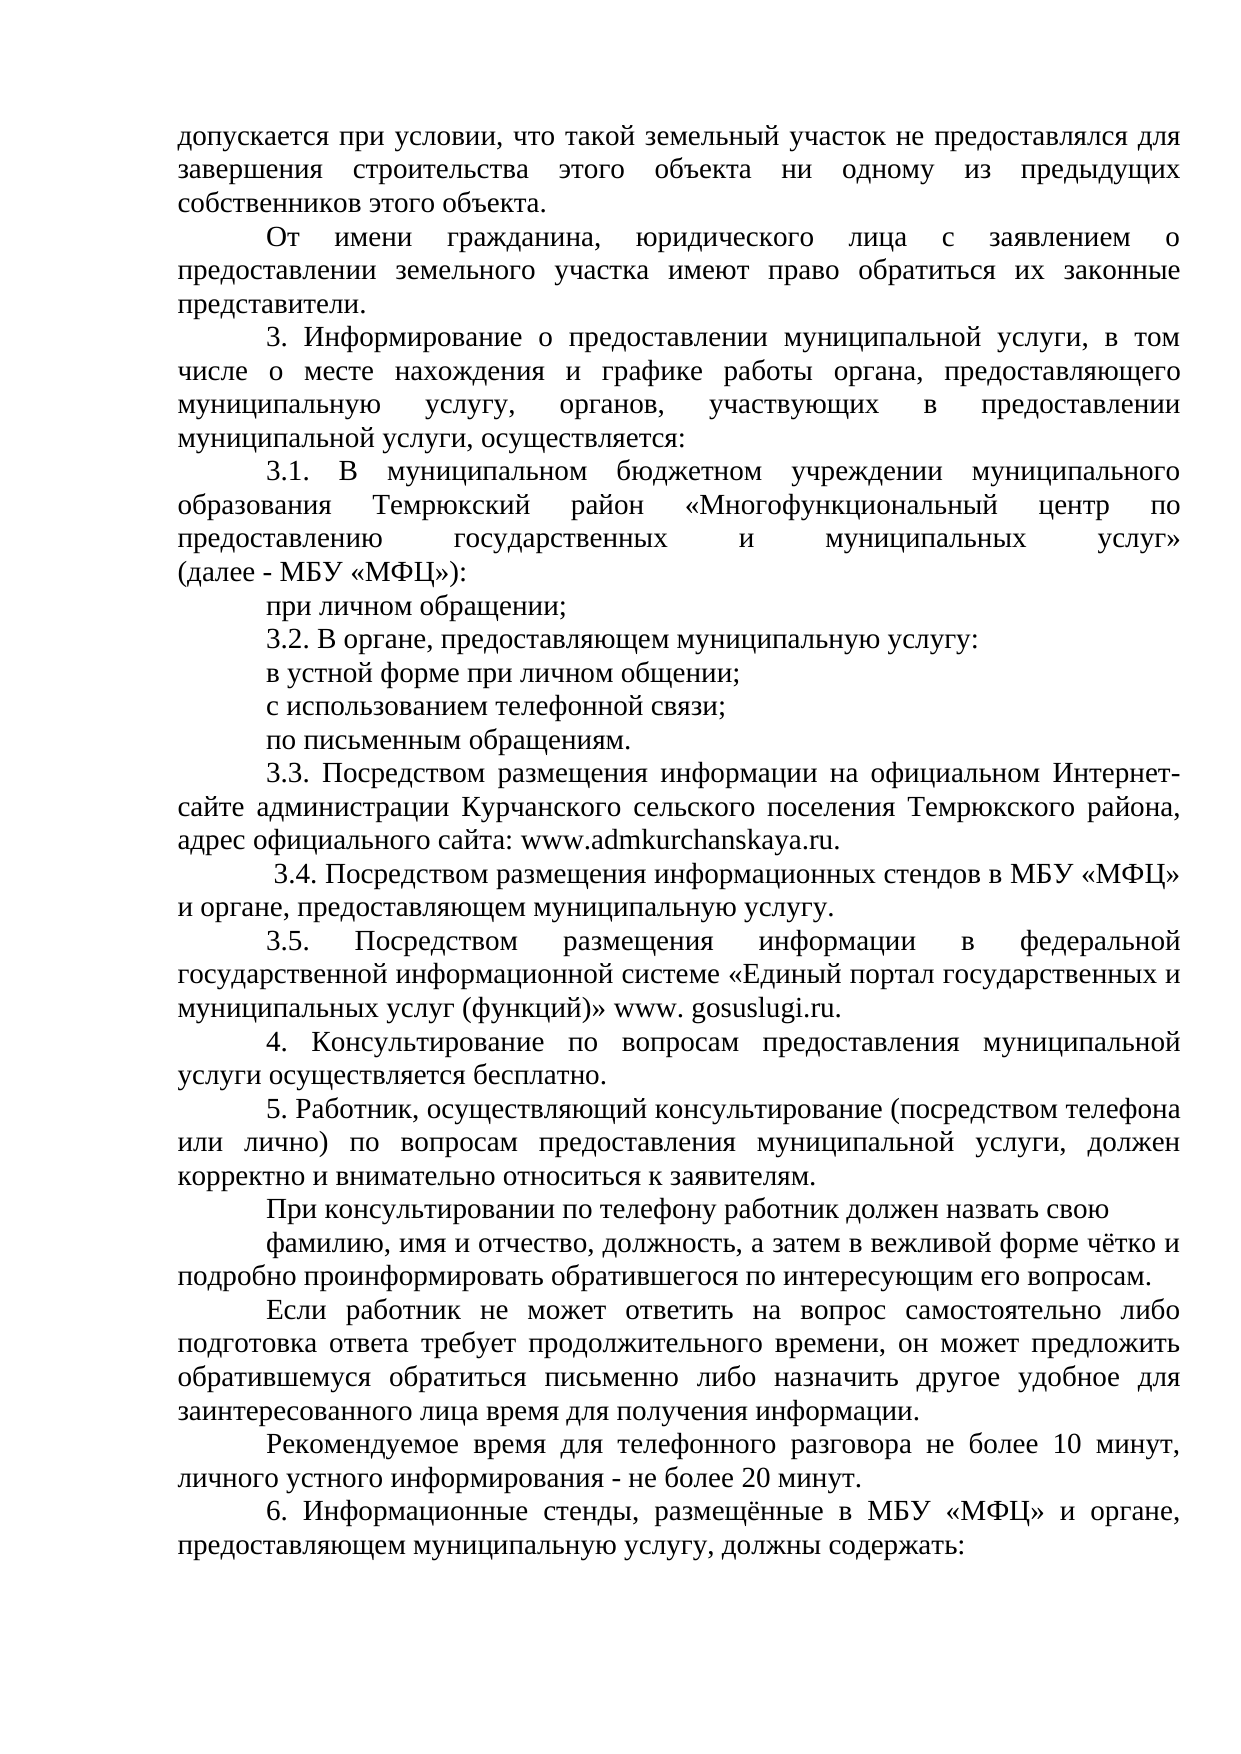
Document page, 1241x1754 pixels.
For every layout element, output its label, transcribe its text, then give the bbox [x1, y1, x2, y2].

text 4. Консультирование по вопросам предоставления муниципальной услуги осуществляется бесплатно. [177, 1024, 1181, 1091]
text Рекомендуемое время для телефонного разговора не более 10 минут, личного устного информирования - не более 20 минут. [177, 1426, 1181, 1493]
text с использованием телефонной связи; [177, 688, 1181, 722]
text Если работник не может ответить на вопрос самостоятельно либо подготовка ответа требует продолжительного времени, он может предложить обратившемуся обратиться письменно либо назначить другое удобное для заинтересованного лица время для получения информации. [177, 1292, 1181, 1426]
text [177, 118, 1181, 219]
text 6. Информационные стенды, размещённые в МБУ «МФЦ» и органе, предоставляющем муниципальную услугу, должны содержать: [177, 1493, 1181, 1560]
text От имени гражданина, юридического лица с заявлением о предоставлении земельного участка имеют право обратиться их законные представители. [177, 219, 1181, 319]
text 3.5. Посредством размещения информации в федеральной государственной информационной системе «Единый портал государственных и муниципальных услуг (функций)» www. gosuslugi.ru. [177, 923, 1181, 1024]
text в устной форме при личном общении; [177, 655, 1181, 688]
text 3. Информирование о предоставлении муниципальной услуги, в том числе о месте нахождения и графике работы органа, предоставляющего муниципальную услугу, органов, участвующих в предоставлении муниципальной услуги, осуществляется: [177, 319, 1181, 453]
text При консультировании по телефону работник должен назвать свою [177, 1191, 1181, 1225]
text по письменным обращениям. [177, 722, 1181, 755]
text при личном обращении; [177, 588, 1181, 621]
text 3.1. В муниципальном бюджетном учреждении муниципального образования Темрюкский район «Многофункциональный центр по предоставлению государственных и муниципальных услуг» (далее - МБУ «МФЦ»): [177, 453, 1181, 588]
text 5. Работник, осуществляющий консультирование (посредством телефона или лично) по вопросам предоставления муниципальной услуги, должен корректно и внимательно относиться к заявителям. [177, 1091, 1181, 1191]
text 3.2. В органе, предоставляющем муниципальную услугу: [177, 621, 1181, 655]
text 3.3. Посредством размещения информации на официальном Интернет-сайте администрации Курчанского сельского поселения Темрюкского района, адрес официального сайта: www.admkurchanskaya.ru. [177, 755, 1181, 856]
text 3.4. Посредством размещения информационных стендов в МБУ «МФЦ» и органе, предоставляющем муниципальную услугу. [177, 856, 1181, 923]
text фамилию, имя и отчество, должность, а затем в вежливой форме чётко и подробно проинформировать обратившегося по интересующим его вопросам. [177, 1225, 1181, 1292]
